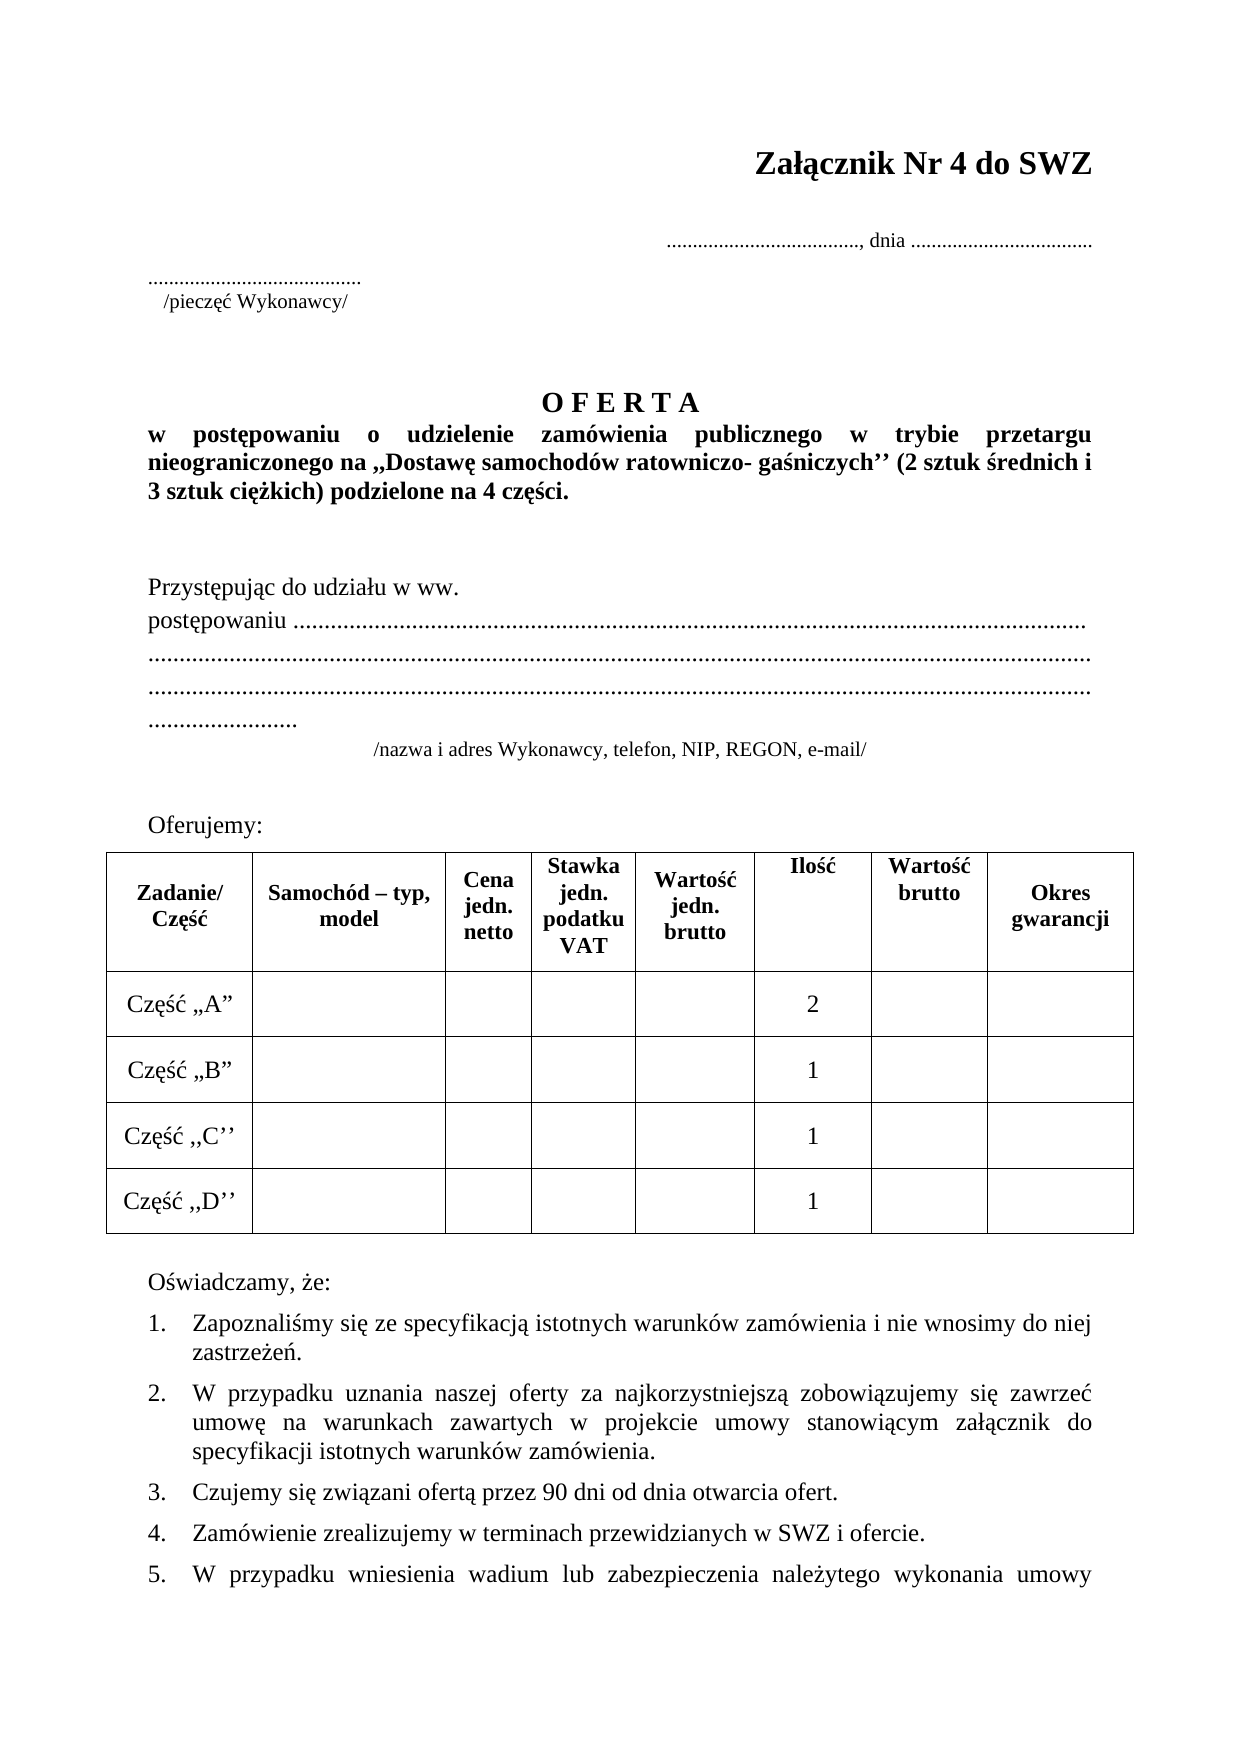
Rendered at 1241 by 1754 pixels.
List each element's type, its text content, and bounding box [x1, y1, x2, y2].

table_cell Część ,,C’’ [107, 1103, 252, 1167]
table_header Ilość [755, 853, 871, 971]
table_cell [872, 1103, 987, 1167]
table_cell [446, 1103, 531, 1167]
table_cell [988, 972, 1133, 1036]
table_cell [636, 1103, 754, 1167]
text Załącznik Nr 4 do SWZ [723, 143, 1093, 182]
table_cell [872, 1037, 987, 1102]
table_header Stawka jedn. podatku VAT [532, 853, 635, 971]
table_cell [253, 972, 445, 1036]
text Przystępując do udziału w ww. postępowaniu ..................................................................................................................................................................................................................................................................................................................................................................................................................................................................... [148, 572, 1093, 733]
table_header Wartość jedn. brutto [636, 853, 754, 971]
table_cell [253, 1103, 445, 1167]
table_cell [532, 1103, 635, 1167]
table_cell [532, 1037, 635, 1102]
table_header Cena jedn. netto [446, 853, 531, 971]
table_cell 1 [755, 1103, 871, 1167]
text ....................................., dnia ................................... [148, 228, 1093, 252]
text Oświadczamy, że: [148, 1267, 1093, 1296]
text /nazwa i adres Wykonawcy, telefon, NIP, REGON, e-mail/ [148, 737, 1093, 761]
table_cell [446, 1037, 531, 1102]
table_cell [446, 1169, 531, 1233]
table_cell [446, 972, 531, 1036]
list Zamówienie zrealizujemy w terminach przewidzianych w SWZ i ofercie. [148, 1518, 1093, 1547]
list Zapoznaliśmy się ze specyfikacją istotnych warunków zamówienia i nie wnosimy do niej zastrzeżeń. [148, 1308, 1093, 1366]
text /pieczęć Wykonawcy/ [148, 289, 1093, 313]
table_cell 1 [755, 1037, 871, 1102]
text Oferujemy: [148, 810, 1093, 839]
table_cell [636, 1037, 754, 1102]
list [148, 1559, 1093, 1588]
text ......................................... [148, 265, 1093, 289]
table_cell [532, 1169, 635, 1233]
text w postępowaniu o udzielenie zamówienia publicznego w trybie przetargu nieograniczonego na ,,Dostawę samochodów ratowniczo- gaśniczych’’ (2 sztuk średnich i 3 sztuk ciężkich) podzielone na 4 części. [148, 419, 1093, 505]
table_cell [988, 1103, 1133, 1167]
table_cell [636, 972, 754, 1036]
table_cell [253, 1037, 445, 1102]
table_cell 2 [755, 972, 871, 1036]
list Czujemy się związani ofertą przez 90 dni od dnia otwarcia ofert. [148, 1477, 1093, 1506]
table_cell [872, 1169, 987, 1233]
list W przypadku uznania naszej oferty za najkorzystniejszą zobowiązujemy się zawrzeć umowę na warunkach zawartych w projekcie umowy stanowiącym załącznik do specyfikacji istotnych warunków zamówienia. [148, 1378, 1093, 1464]
table_header Zadanie/ Część [107, 853, 252, 971]
table_cell [988, 1037, 1133, 1102]
table_header Okres gwarancji [988, 853, 1133, 971]
table_cell Część „A” [107, 972, 252, 1036]
table_cell [253, 1169, 445, 1233]
table_cell [872, 972, 987, 1036]
table_cell [636, 1169, 754, 1233]
table_cell Część „B” [107, 1037, 252, 1102]
table_header Wartość brutto [872, 853, 987, 971]
table_cell Część ,,D’’ [107, 1169, 252, 1233]
table_cell 1 [755, 1169, 871, 1233]
table_header Samochód – typ, model [253, 853, 445, 971]
table_cell [988, 1169, 1133, 1233]
text O F E R T A [148, 385, 1093, 419]
table_cell [532, 972, 635, 1036]
